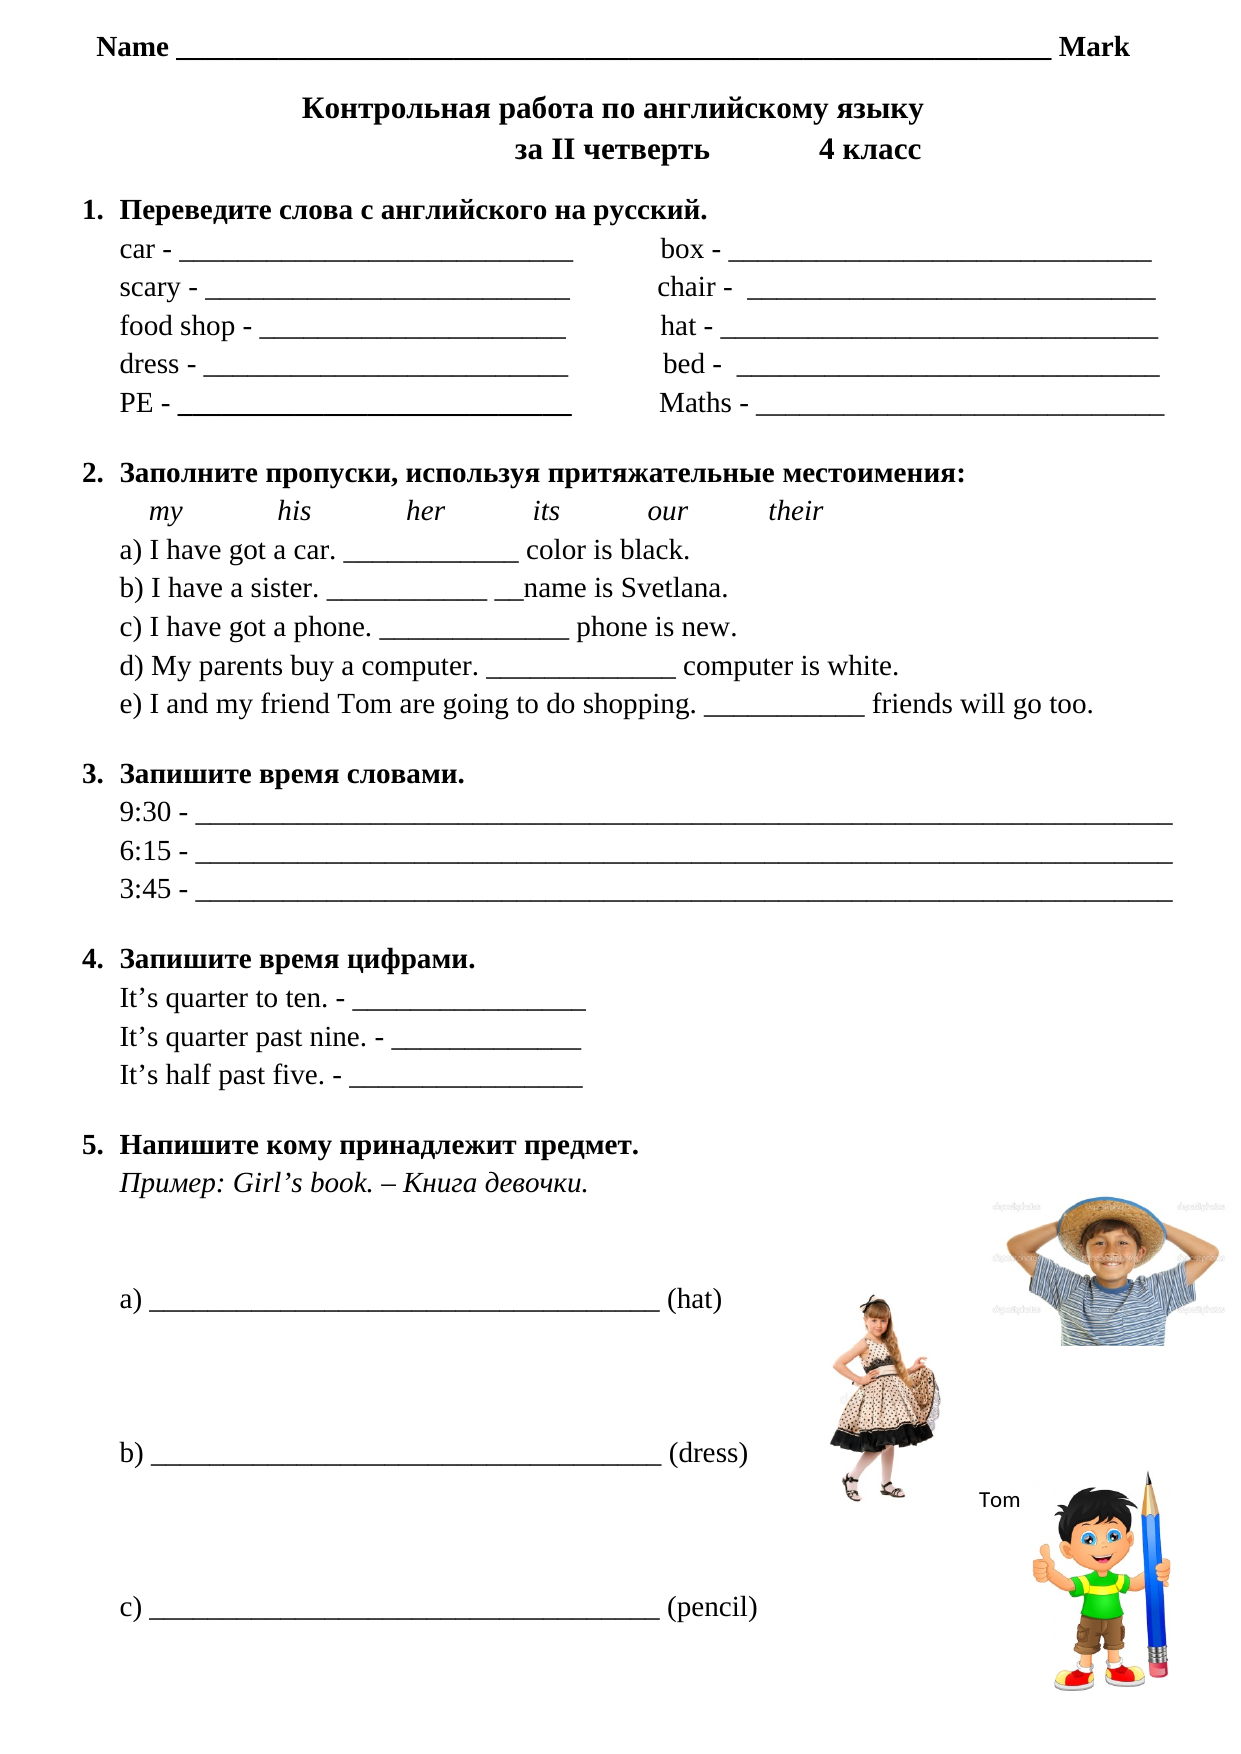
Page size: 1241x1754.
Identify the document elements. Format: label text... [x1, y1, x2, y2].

list Заполните пропуски, используя притяжательные местоимения: my his her its our their a) I have got a car. ____________ color is black. b) I have a sister. ___________ __name is Svetlana. c) I have got a phone. _____________ phone is new. d) My parents buy a computer. _____________ computer is white. e) I and my friend Tom are going to do shopping. ___________ friends will go too. [82, 455, 1181, 752]
picture [1032, 1470, 1171, 1691]
list Запишите время цифрами. It’s quarter to ten. - ________________ It’s quarter past nine. - _____________ It’s half past five. - ________________ [82, 942, 1181, 1123]
list Запишите время словами. 9:30 - ___________________________________________________________________ 6:15 - ___________________________________________________________________ 3:45 - ___________________________________________________________________ [82, 756, 1181, 937]
text Контрольная работа по английскому языку за II четверть 4 класс [44, 89, 1181, 166]
picture [977, 1170, 1240, 1346]
list Переведите слова с английского на русский. car - ___________________________ box - _____________________________ scary - _________________________ chair - ____________________________ food shop - _____________________ hat - ______________________________ dress - _________________________ bed - _____________________________ PE - ___________________________ Maths - ____________________________ [82, 192, 1181, 451]
text Name ____________________________________________________________ Mark [44, 29, 1181, 63]
picture [800, 1273, 964, 1519]
list Напишите кому принадлежит предмет. Пример: Girl’s book. – Книга девочки. a) ___________________________________ (hat) b) ___________________________________ (dress) c) ___________________________________ (pencil) [82, 1127, 1181, 1623]
